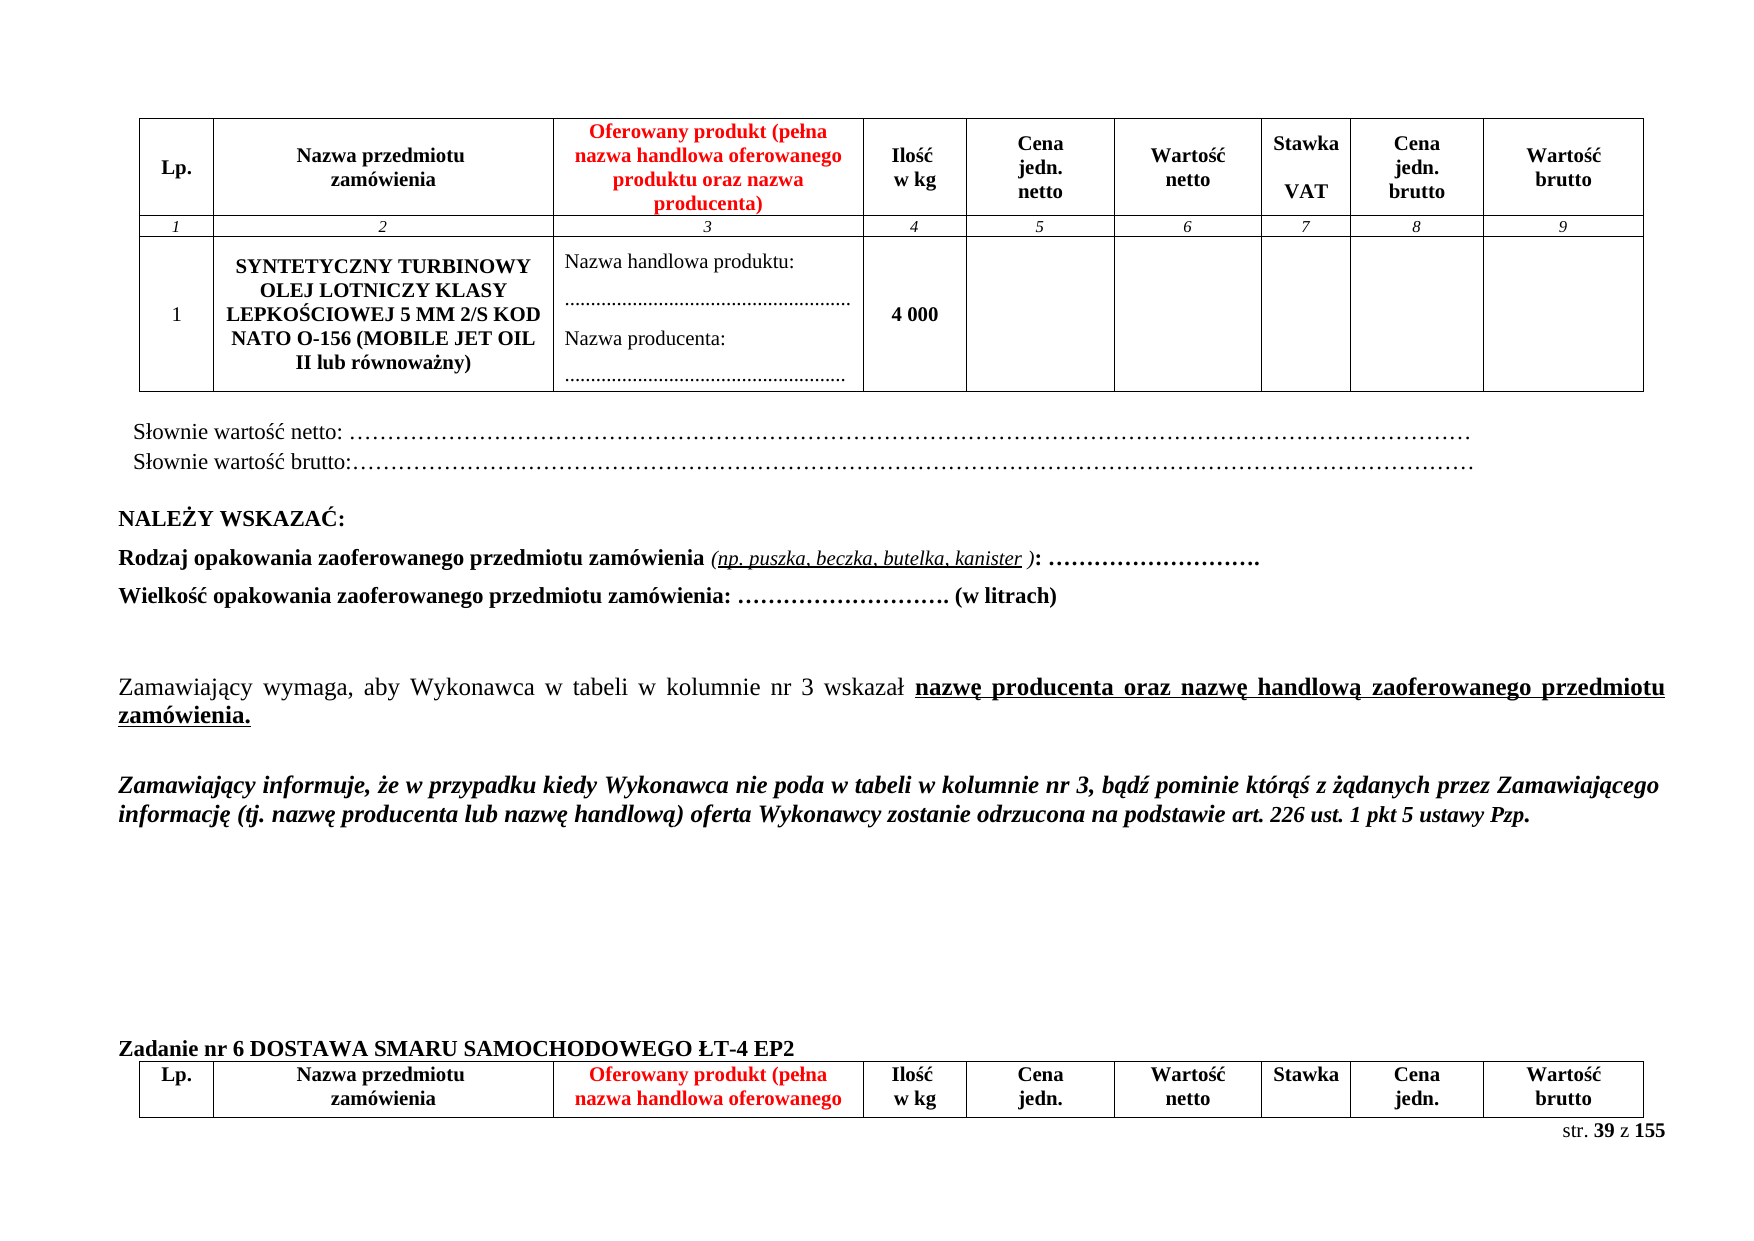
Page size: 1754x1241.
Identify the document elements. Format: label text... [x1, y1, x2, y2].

table_header Cena jedn. netto [967, 1062, 1114, 1117]
table_cell 4 000 [864, 237, 966, 391]
table_header Lp. [140, 119, 213, 215]
table_header Nazwa przedmiotu zamówienia [214, 119, 553, 215]
table_cell [1115, 237, 1261, 391]
table_cell 4 [864, 216, 966, 236]
table_header Stawka VAT [1262, 119, 1350, 215]
table_cell 7 [1262, 216, 1350, 236]
list Zamawiający informuje, że w przypadku kiedy Wykonawca nie poda w tabeli w kolumnie nr 3, bądź pominie którąś z żądanych przez Zamawiającego informację (tj. nazwę producenta lub nazwę handlową) oferta Wykonawcy zostanie odrzucona na podstawie art. 226 ust. 1 pkt 5 ustawy Pzp. [118, 771, 1665, 828]
text Zamawiający wymaga, aby Wykonawca w tabeli w kolumnie nr 3 wskazał nazwę producenta oraz nazwę handlową zaoferowanego przedmiotu zamówienia. [118, 672, 1665, 729]
text Słownie wartość netto: ………………………………………………………………………………………………………………………………… [133, 418, 1665, 444]
table_header Cena jedn. netto [967, 119, 1114, 215]
table_header Cena jedn. brutto [1351, 1062, 1483, 1117]
table_cell 2 [214, 216, 553, 236]
table_header Ilość w kg [864, 119, 966, 215]
text Wielkość opakowania zaoferowanego przedmiotu zamówienia: ………………………. (w litrach) [118, 583, 1665, 609]
table_cell 1 [140, 216, 213, 236]
table_header Stawka VAT [1262, 1062, 1350, 1117]
text Słownie wartość brutto:………………………………………………………………………………………………………………………………… [133, 448, 1665, 475]
table_cell 1 [140, 237, 213, 391]
table_cell 5 [967, 216, 1114, 236]
table_header Lp. [140, 1062, 213, 1117]
table_header Wartość netto [1115, 1062, 1261, 1117]
table_header Wartość brutto [1484, 119, 1643, 215]
table_cell [967, 237, 1114, 391]
text NALEŻY WSKAZAĆ: [118, 505, 1665, 531]
table_cell 8 [1351, 216, 1483, 236]
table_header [554, 1062, 863, 1117]
table_cell [1351, 237, 1483, 391]
table_cell 3 [554, 216, 863, 236]
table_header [214, 1062, 553, 1117]
table_cell [1484, 237, 1643, 391]
text Rodzaj opakowania zaoferowanego przedmiotu zamówienia (np. puszka, beczka, butelka, kanister ): ………………………. [118, 544, 1665, 570]
table_cell Nazwa handlowa produktu: ....................................................... Nazwa producenta: ...................................................... [554, 237, 863, 391]
list Zadanie nr 6 DOSTAWA SMARU SAMOCHODOWEGO ŁT-4 EP2 [118, 1035, 1665, 1061]
table_cell 6 [1115, 216, 1261, 236]
table_header Ilość w kg [864, 1062, 966, 1117]
table_header Wartość brutto [1484, 1062, 1643, 1117]
table_cell 9 [1484, 216, 1643, 236]
table_cell SYNTETYCZNY TURBINOWY OLEJ LOTNICZY KLASY LEPKOŚCIOWEJ 5 MM 2/S KOD NATO O-156 (MOBILE JET OIL II lub równoważny) [214, 237, 553, 391]
table_header Wartość netto [1115, 119, 1261, 215]
table_header Oferowany produkt (pełna nazwa handlowa oferowanego produktu oraz nazwa producenta) [554, 119, 863, 215]
table_cell [1262, 237, 1350, 391]
table_header Cena jedn. brutto [1351, 119, 1483, 215]
